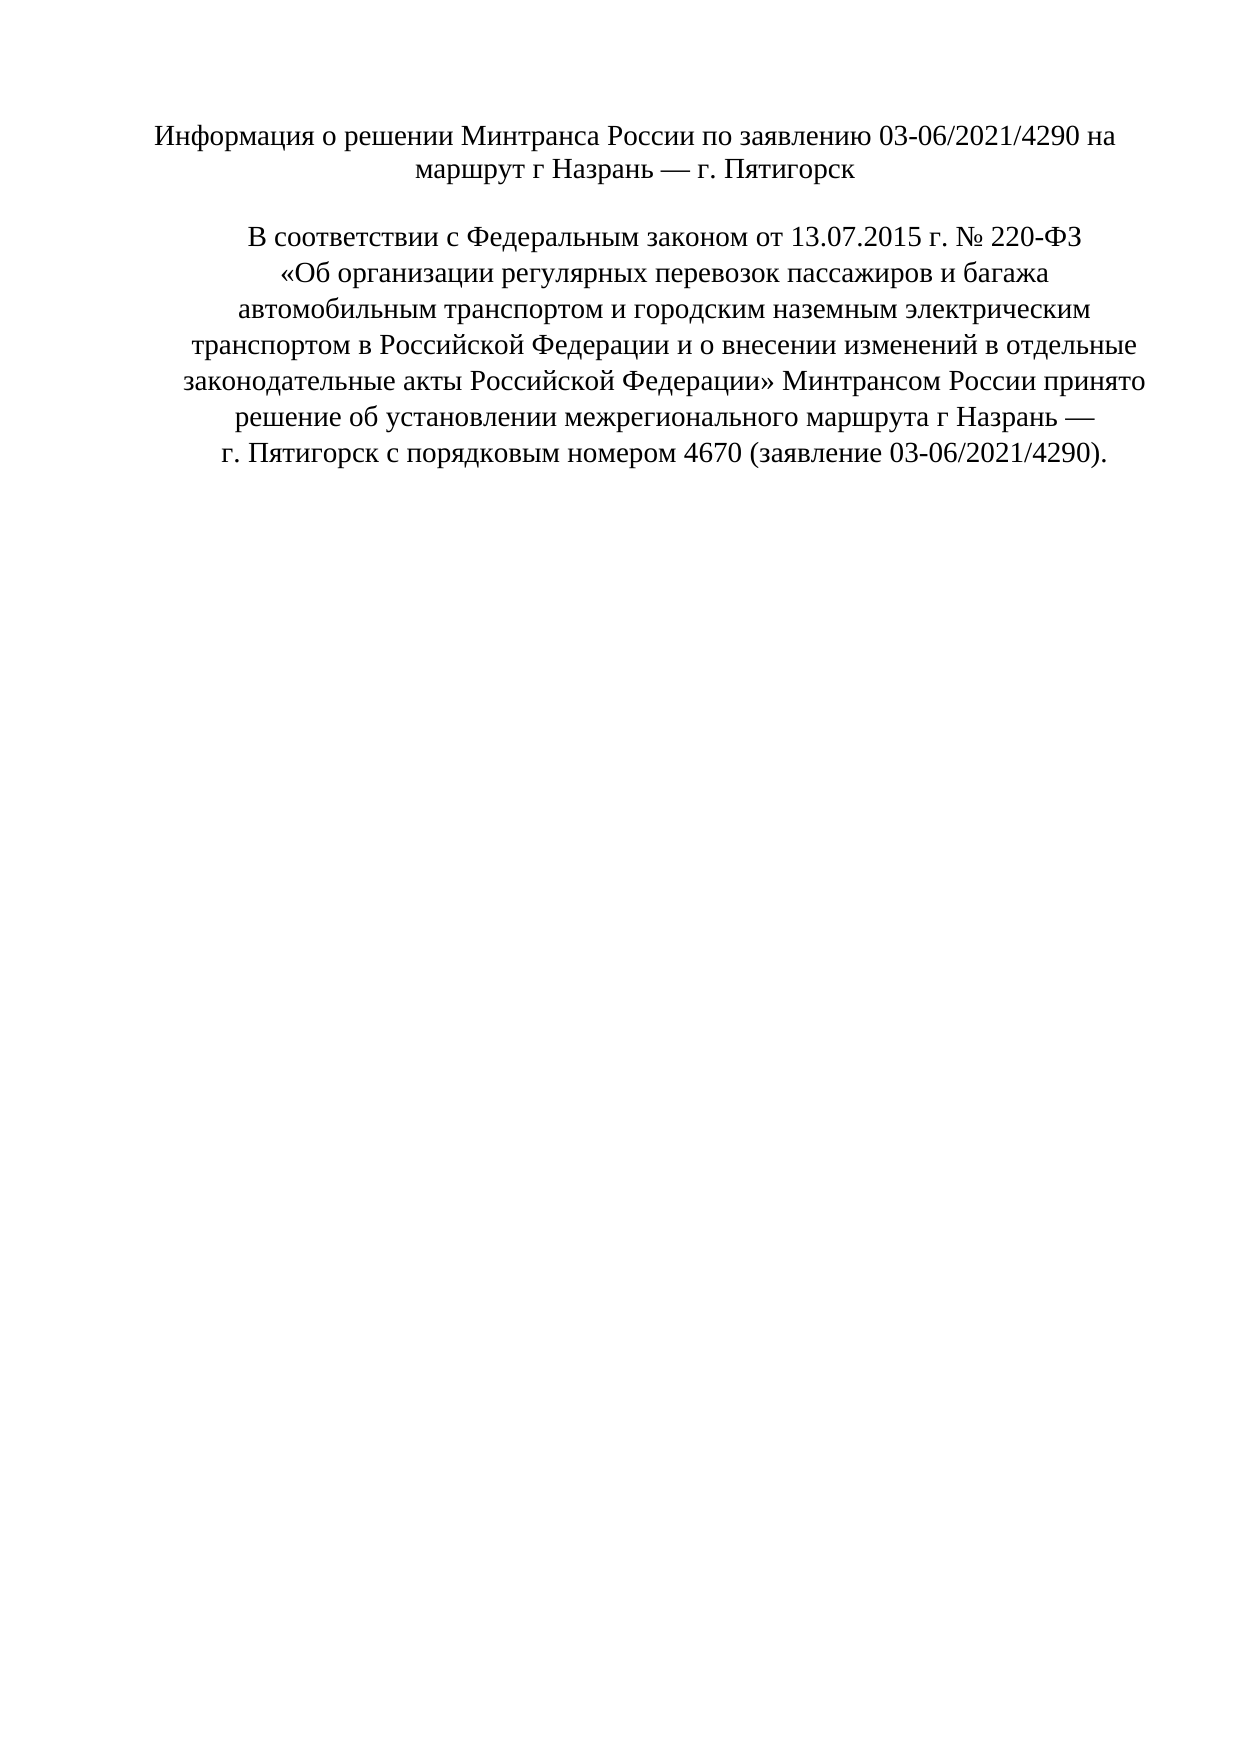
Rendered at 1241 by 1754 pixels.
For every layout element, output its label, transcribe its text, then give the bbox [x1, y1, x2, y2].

text В соответствии с Федеральным законом от 13.07.2015 г. № 220-ФЗ «Об организации регулярных перевозок пассажиров и багажа автомобильным транспортом и городским наземным электрическим транспортом в Российской Федерации и о внесении изменений в отдельные законодательные акты Российской Федерации» Минтрансом России принято решение об установлении межрегионального маршрута г Назрань — г. Пятигорск с порядковым номером 4670 (заявление 03-06/2021/4290). [177, 219, 1152, 469]
text Информация о решении Минтранса России по заявлению 03-06/2021/4290 на маршрут г Назрань — г. Пятигорск [118, 118, 1152, 185]
